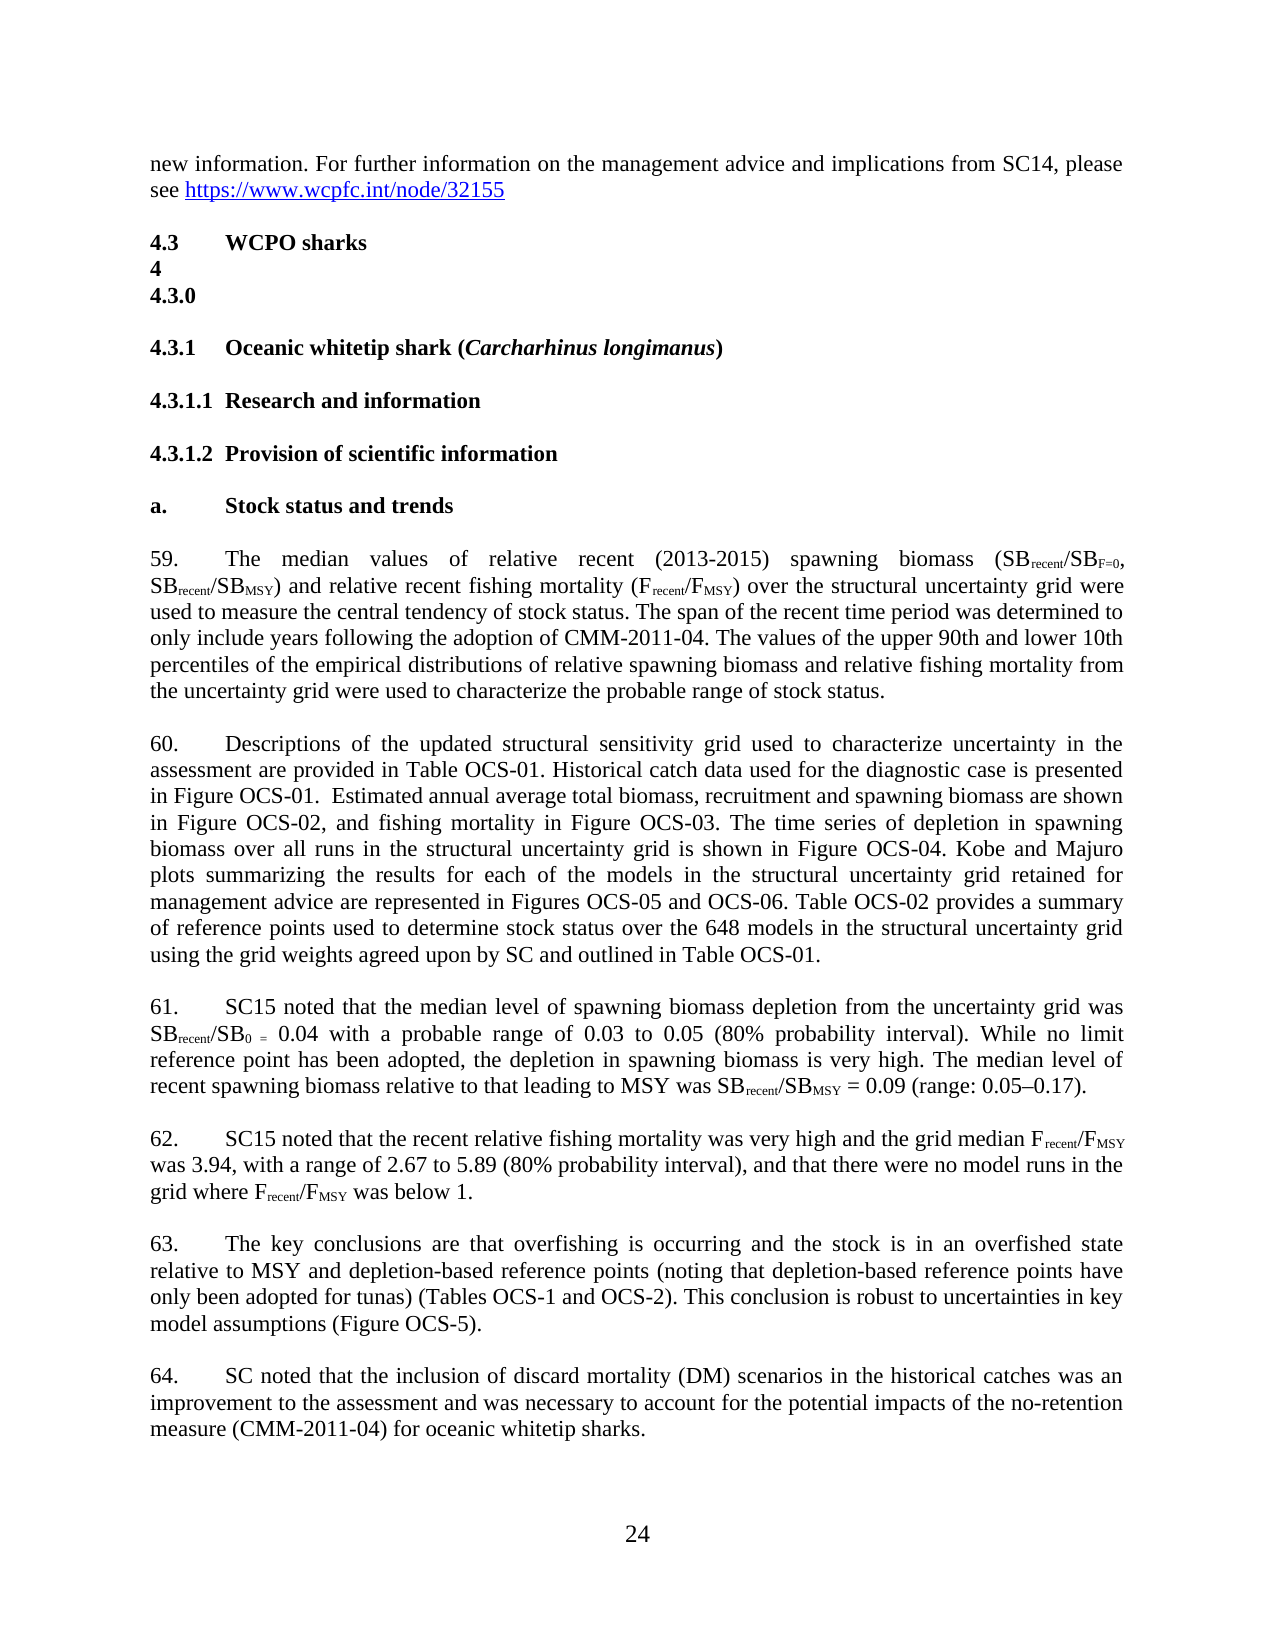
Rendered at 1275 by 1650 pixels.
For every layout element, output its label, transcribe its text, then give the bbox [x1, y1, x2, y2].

list The median values of relative recent (2013-2015) spawning biomass (SBrecent/SBF=0, SBrecent/SBMSY) and relative recent fishing mortality (Frecent/FMSY) over the structural uncertainty grid were used to measure the central tendency of stock status. The span of the recent time period was determined to only include years following the adoption of CMM-2011-04. The values of the upper 90th and lower 10th percentiles of the empirical distributions of relative spawning biomass and relative fishing mortality from the uncertainty grid were used to characterize the probable range of stock status. [150, 545, 1125, 703]
list The key conclusions are that overfishing is occurring and the stock is in an overfished state relative to MSY and depletion-based reference points (noting that depletion-based reference points have only been adopted for tunas) (Tables OCS-1 and OCS-2). This conclusion is robust to uncertainties in key model assumptions (Figure OCS-5). [150, 1231, 1125, 1336]
list SC noted that the inclusion of discard mortality (DM) scenarios in the historical catches was an improvement to the assessment and was necessary to account for the potential impacts of the no-retention measure (CMM-2011-04) for oceanic whitetip sharks. [150, 1362, 1125, 1441]
list Stock status and trends [150, 493, 1125, 519]
list Oceanic whitetip shark (Carcharhinus longimanus) [150, 334, 1125, 361]
list Research and information [150, 387, 1125, 413]
list SC15 noted that the recent relative fishing mortality was very high and the grid median Frecent/FMSY was 3.94, with a range of 2.67 to 5.89 (80% probability interval), and that there were no model runs in the grid where Frecent/FMSY was below 1. [150, 1125, 1125, 1204]
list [150, 150, 1125, 203]
list Descriptions of the updated structural sensitivity grid used to characterize uncertainty in the assessment are provided in Table OCS-01. Historical catch data used for the diagnostic case is presented in Figure OCS-01. Estimated annual average total biomass, recruitment and spawning biomass are shown in Figure OCS-02, and fishing mortality in Figure OCS-03. The time series of depletion in spawning biomass over all runs in the structural uncertainty grid is shown in Figure OCS-04. Kobe and Majuro plots summarizing the results for each of the models in the structural uncertainty grid retained for management advice are represented in Figures OCS-05 and OCS-06. Table OCS-02 provides a summary of reference points used to determine stock status over the 648 models in the structural uncertainty grid using the grid weights agreed upon by SC and outlined in Table OCS-01. [150, 730, 1125, 967]
list SC15 noted that the median level of spawning biomass depletion from the uncertainty grid was SBrecent/SB0 = 0.04 with a probable range of 0.03 to 0.05 (80% probability interval). While no limit reference point has been adopted, the depletion in spawning biomass is very high. The median level of recent spawning biomass relative to that leading to MSY was SBrecent/SBMSY = 0.09 (range: 0.05–0.17). [150, 993, 1125, 1099]
list Provision of scientific information [150, 440, 1125, 466]
list WCPO sharks [150, 229, 1125, 255]
